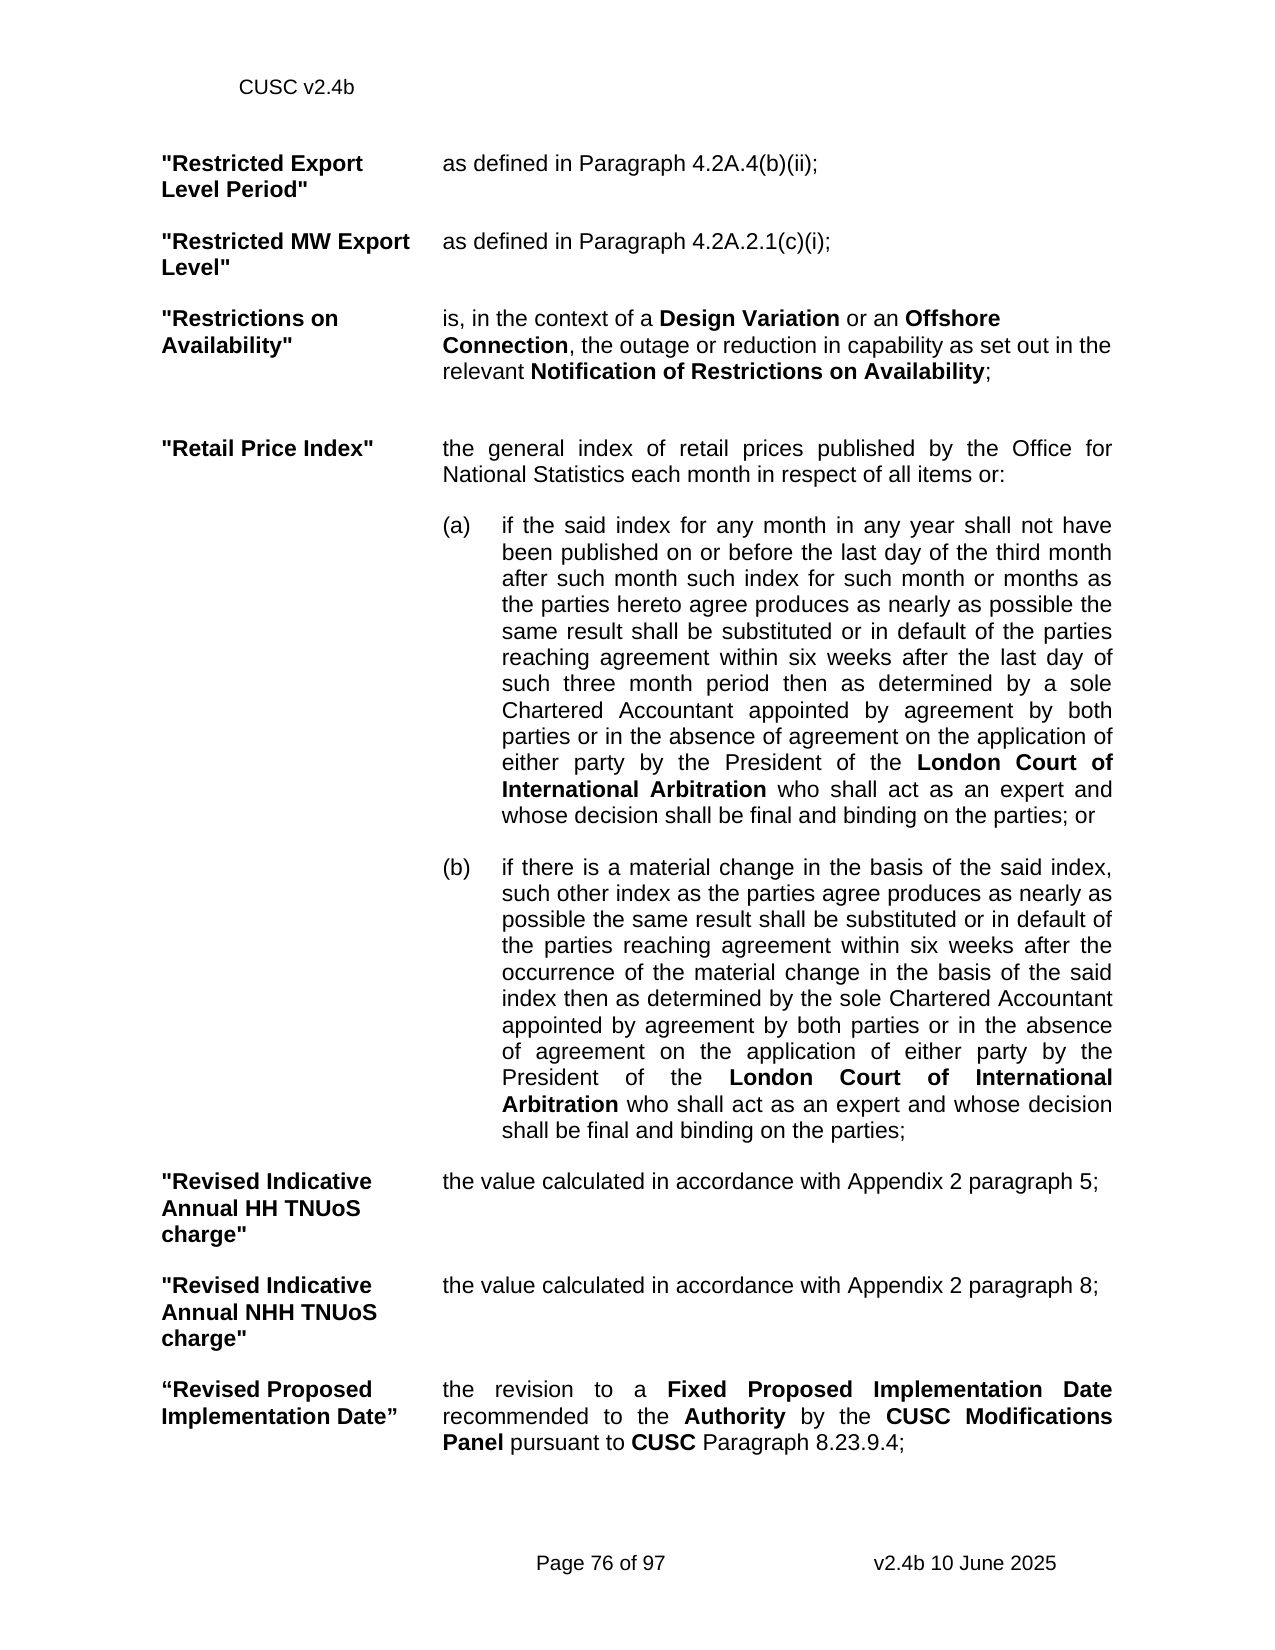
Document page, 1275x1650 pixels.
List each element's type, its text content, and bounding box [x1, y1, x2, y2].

table_cell "Retail Price Index" [150, 435, 431, 1168]
table_cell the value calculated in accordance with Appendix 2 paragraph 8; [431, 1273, 1124, 1376]
table_cell is, in the context of a Design Variation or an Offshore Connection, the outage or reduction in capability as set out in the relevant Notification of Restrictions on Availability; [431, 305, 1124, 434]
table_cell the value calculated in accordance with Appendix 2 paragraph 5; [431, 1168, 1124, 1272]
table_cell "Restrictions on Availability" [150, 305, 431, 434]
table_cell "Revised Indicative Annual NHH TNUoS charge" [150, 1273, 431, 1376]
table_cell as defined in Paragraph 4.2A.4(b)(ii); [431, 150, 1124, 228]
table_cell "Restricted Export Level Period" [150, 150, 431, 228]
table_cell the revision to a Fixed Proposed Implementation Date recommended to the Authority by the CUSC Modifications Panel pursuant to CUSC Paragraph 8.23.9.4; [431, 1376, 1124, 1481]
table_cell "Restricted MW Export Level" [150, 228, 431, 305]
table_cell "Revised Indicative Annual HH TNUoS charge" [150, 1168, 431, 1272]
table_cell as defined in Paragraph 4.2A.2.1(c)(i); [431, 228, 1124, 305]
table_cell the general index of retail prices published by the Office for National Statistics each month in respect of all items or: (a) if the said index for any month in any year shall not have been published on or before the last day of the third month after such month such index for such month or months as the parties hereto agree produces as nearly as possible the same result shall be substituted or in default of the parties reaching agreement within six weeks after the last day of such three month period then as determined by a sole Chartered Accountant appointed by agreement by both parties or in the absence of agreement on the application of either party by the President of the London Court of International Arbitration who shall act as an expert and whose decision shall be final and binding on the parties; or (b) if there is a material change in the basis of the said index, such other index as the parties agree produces as nearly as possible the same result shall be substituted or in default of the parties reaching agreement within six weeks after the occurrence of the material change in the basis of the said index then as determined by the sole Chartered Accountant appointed by agreement by both parties or in the absence of agreement on the application of either party by the President of the London Court of International Arbitration who shall act as an expert and whose decision shall be final and binding on the parties; [431, 435, 1124, 1168]
table_cell “Revised Proposed Implementation Date” [150, 1376, 431, 1481]
